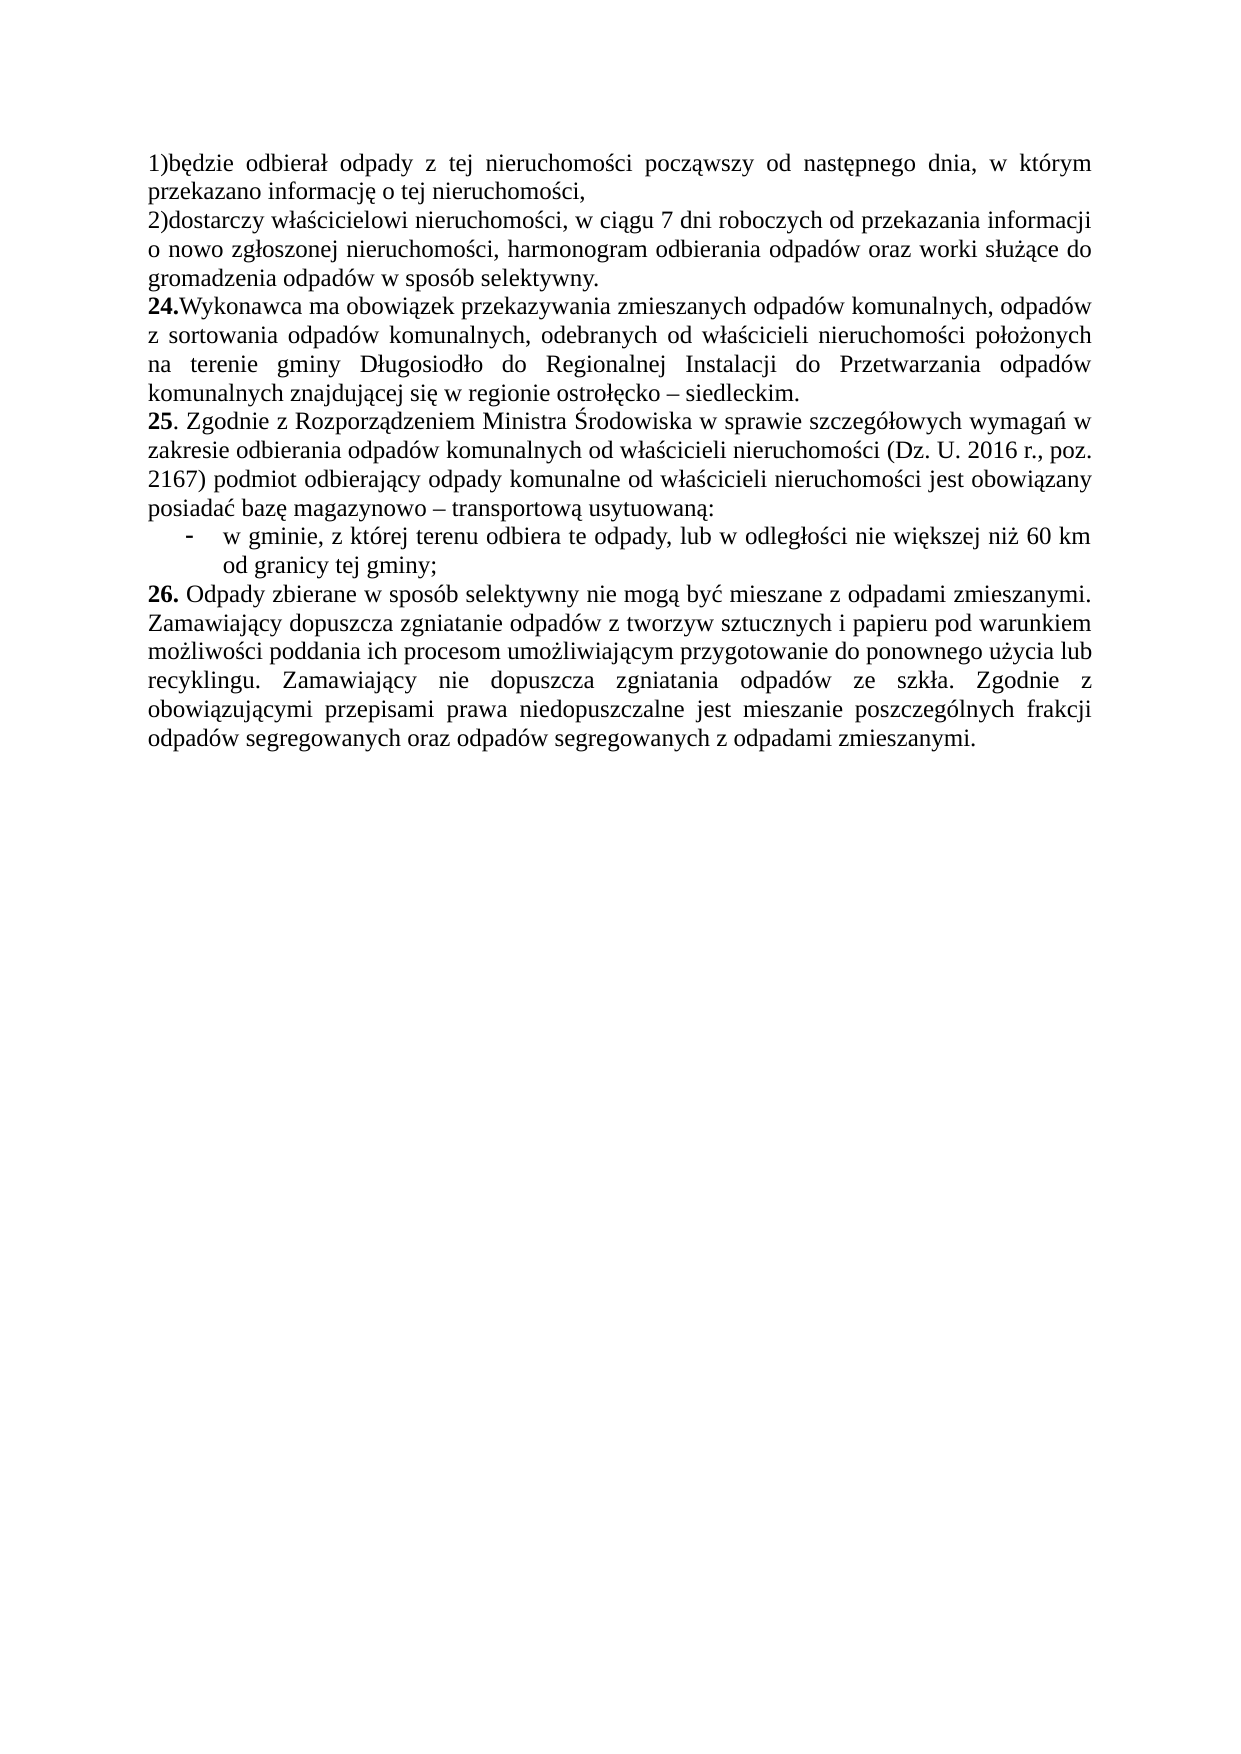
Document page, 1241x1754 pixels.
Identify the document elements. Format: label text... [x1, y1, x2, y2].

text 24.Wykonawca ma obowiązek przekazywania zmieszanych odpadów komunalnych, odpadów z sortowania odpadów komunalnych, odebranych od właścicieli nieruchomości położonych na terenie gminy Długosiodło do Regionalnej Instalacji do Przetwarzania odpadów komunalnych znajdującej się w regionie ostrołęcko – siedleckim. [148, 291, 1093, 406]
text 1)będzie odbierał odpady z tej nieruchomości począwszy od następnego dnia, w którym przekazano informację o tej nieruchomości, [148, 148, 1093, 205]
list w gminie, z której terenu odbiera te odpady, lub w odległości nie większej niż 60 km od granicy tej gminy; [185, 521, 1093, 579]
text 2)dostarczy właścicielowi nieruchomości, w ciągu 7 dni roboczych od przekazania informacji o nowo zgłoszonej nieruchomości, harmonogram odbierania odpadów oraz worki służące do gromadzenia odpadów w sposób selektywny. [148, 205, 1093, 291]
text 26. Odpady zbierane w sposób selektywny nie mogą być mieszane z odpadami zmieszanymi. Zamawiający dopuszcza zgniatanie odpadów z tworzyw sztucznych i papieru pod warunkiem możliwości poddania ich procesom umożliwiającym przygotowanie do ponownego użycia lub recyklingu. Zamawiający nie dopuszcza zgniatania odpadów ze szkła. Zgodnie z obowiązującymi przepisami prawa niedopuszczalne jest mieszanie poszczególnych frakcji odpadów segregowanych oraz odpadów segregowanych z odpadami zmieszanymi. [148, 579, 1093, 751]
text 25. Zgodnie z Rozporządzeniem Ministra Środowiska w sprawie szczegółowych wymagań w zakresie odbierania odpadów komunalnych od właścicieli nieruchomości (Dz. U. 2016 r., poz. 2167) podmiot odbierający odpady komunalne od właścicieli nieruchomości jest obowiązany posiadać bazę magazynowo – transportową usytuowaną: [148, 406, 1093, 521]
